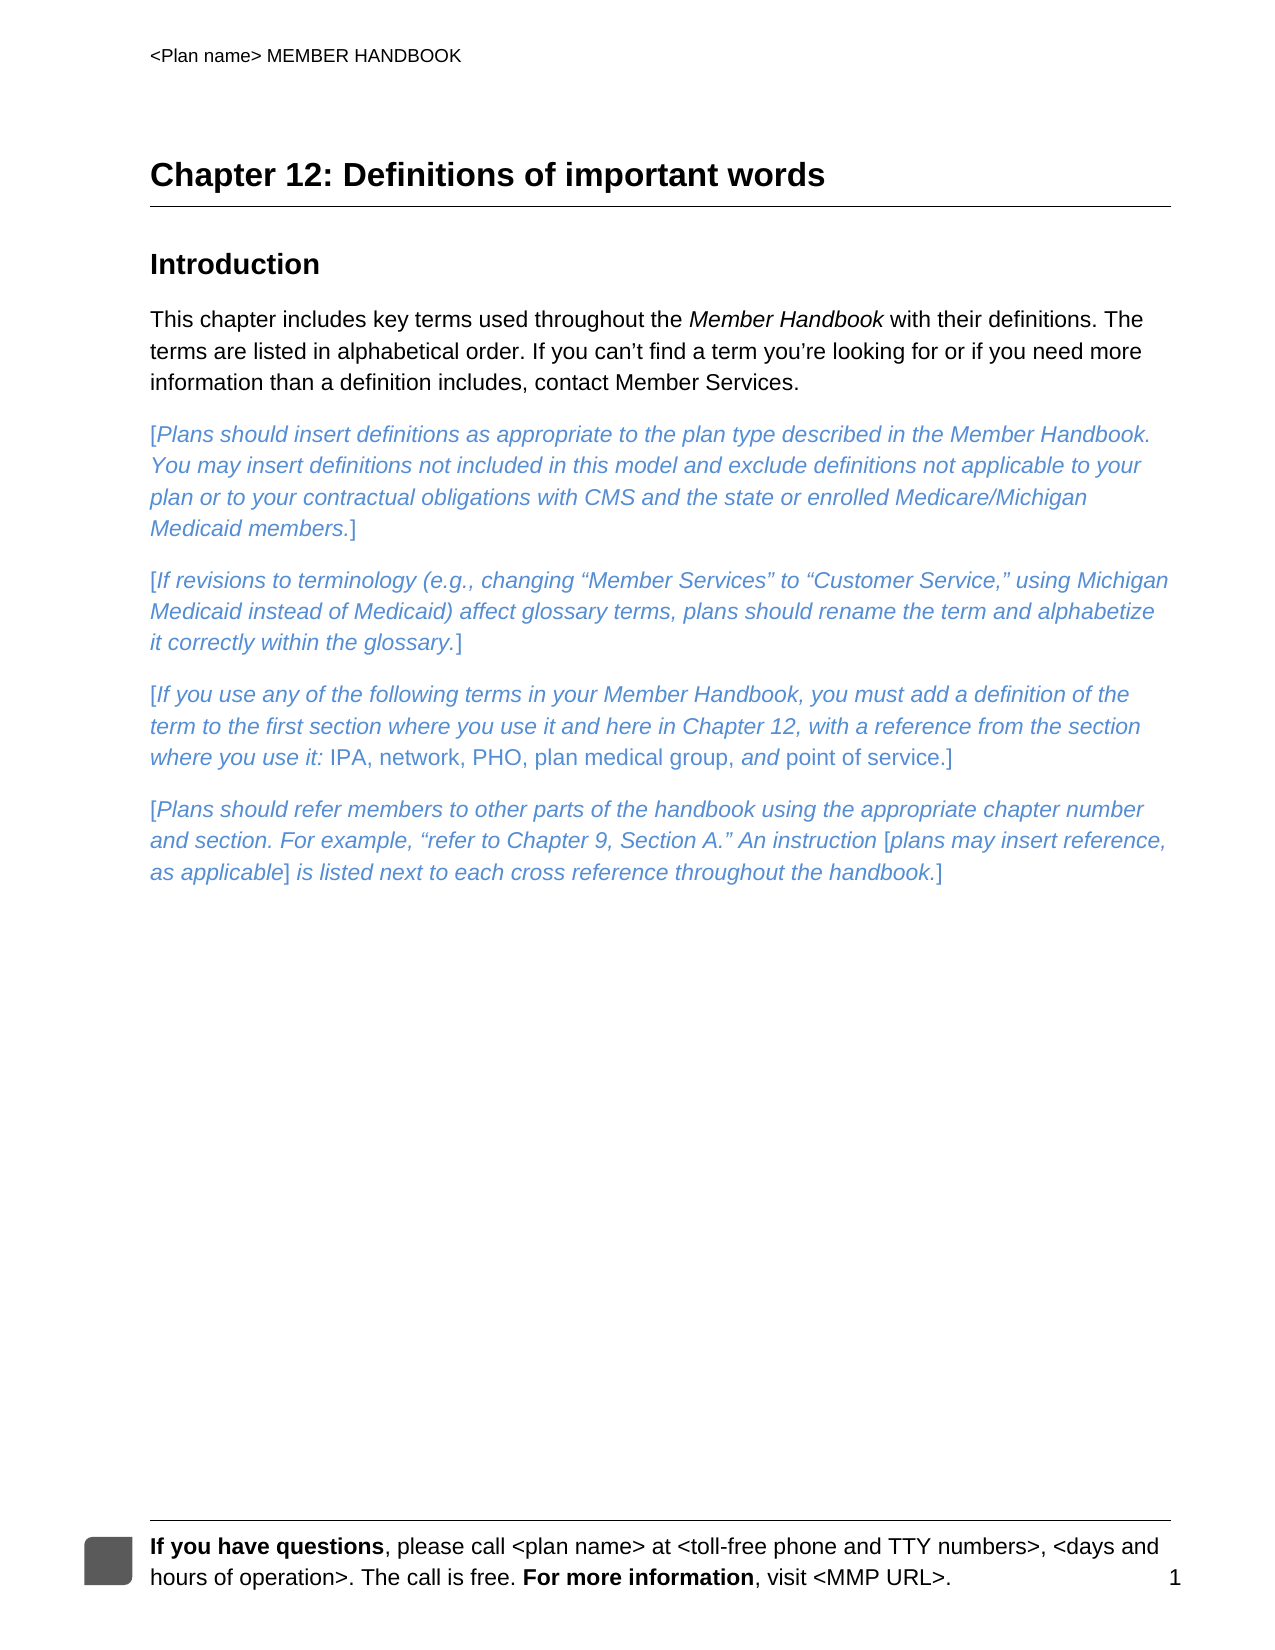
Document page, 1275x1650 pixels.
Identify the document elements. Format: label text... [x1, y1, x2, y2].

text [If you use any of the following terms in your Member Handbook, you must add a definition of the term to the first section where you use it and here in Chapter 12, with a reference from the section where you use it: IPA, network, PHO, plan medical group, and point of service.] [150, 678, 1171, 772]
text [Plans should insert definitions as appropriate to the plan type described in the Member Handbook. You may insert definitions not included in this model and exclude definitions not applicable to your plan or to your contractual obligations with CMS and the state or enrolled Medicare/Michigan Medicaid members.] [150, 417, 1171, 542]
text This chapter includes key terms used throughout the Member Handbook with their definitions. The terms are listed in alphabetical order. If you can’t find a term you’re looking for or if you need more information than a definition includes, contact Member Services. [150, 303, 1171, 397]
text [If revisions to terminology (e.g., changing “Member Services” to “Customer Service,” using Michigan Medicaid instead of Medicaid) affect glossary terms, plans should rename the term and alphabetize it correctly within the glossary.] [150, 563, 1171, 657]
text [Plans should refer members to other parts of the handbook using the appropriate chapter number and section. For example, “refer to Chapter 9, Section A.” An instruction [plans may insert reference, as applicable] is listed next to each cross reference throughout the handbook.] [150, 792, 1171, 886]
text Introduction [150, 244, 1171, 282]
text Chapter 12: Definitions of important words [150, 156, 1171, 206]
